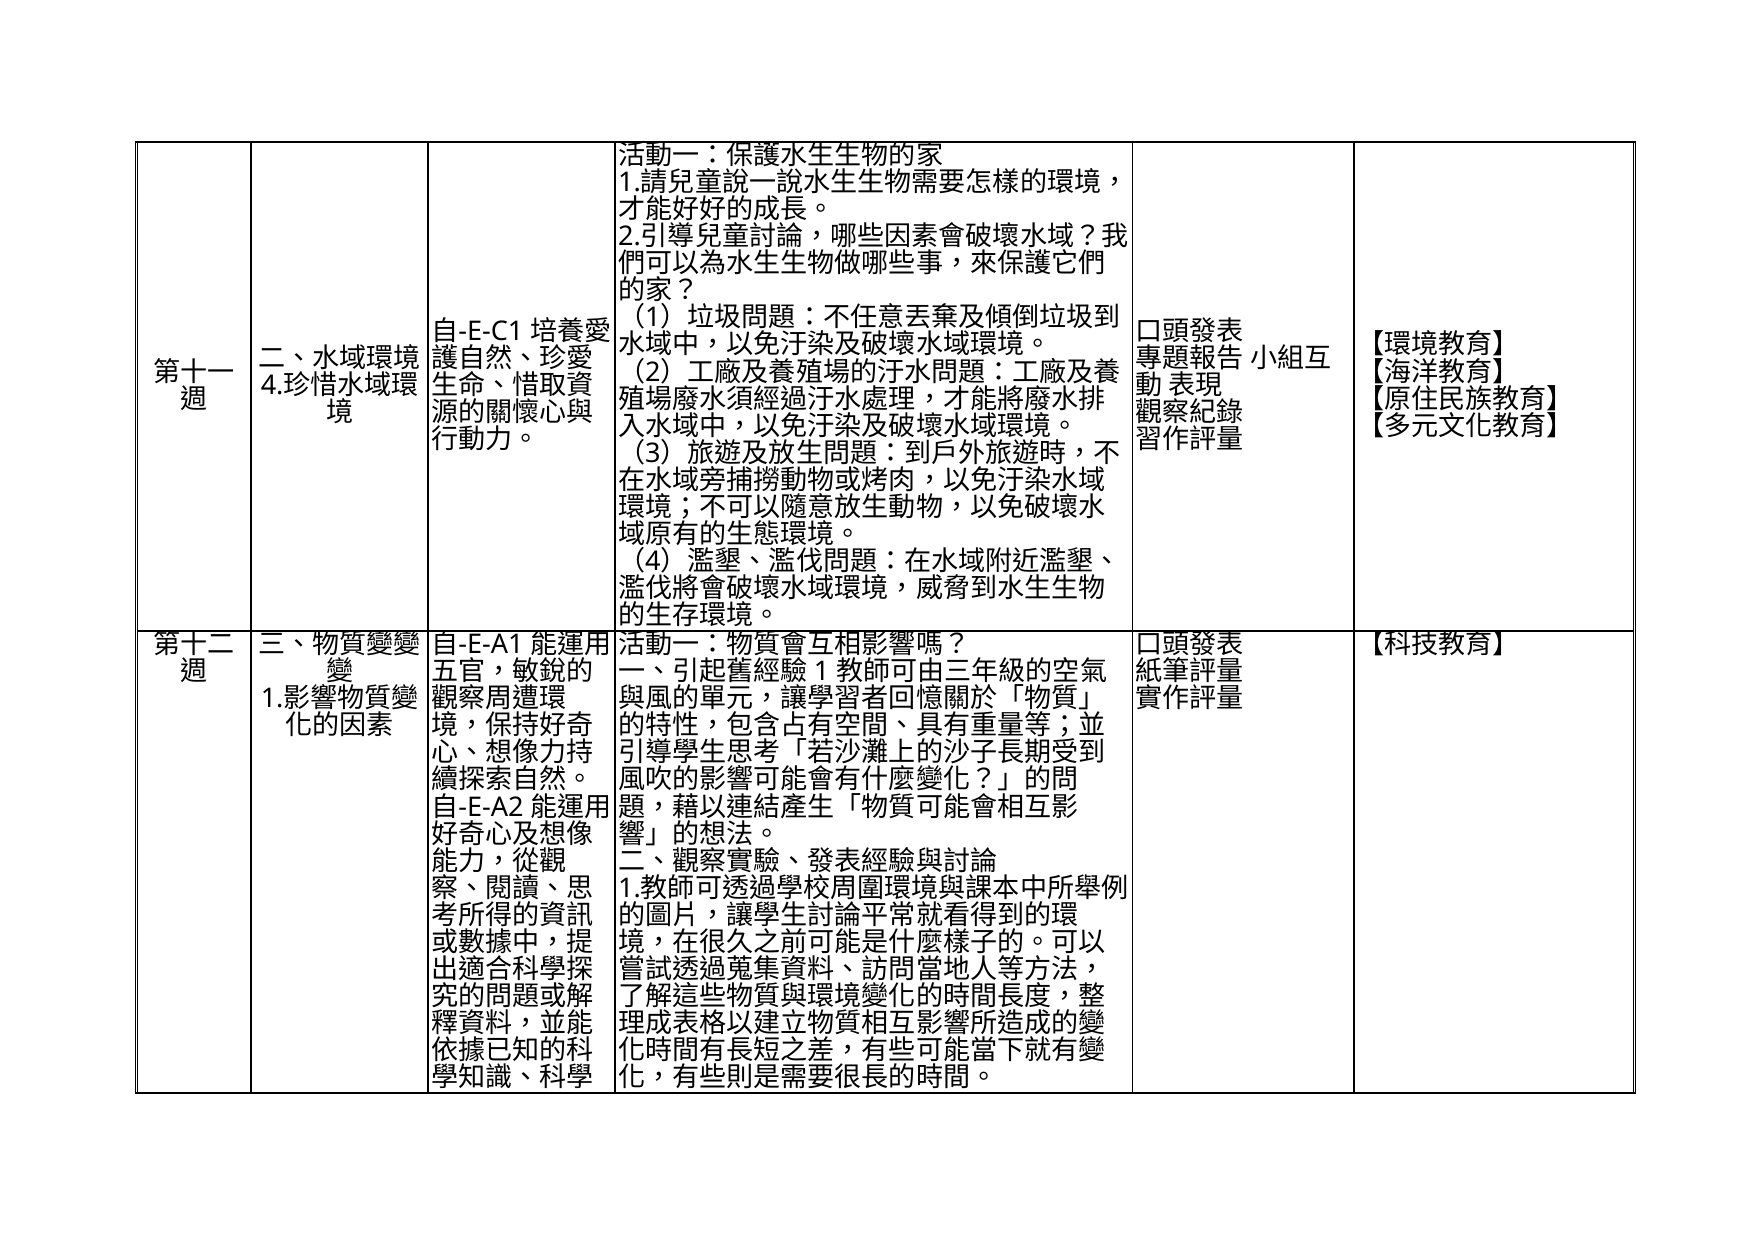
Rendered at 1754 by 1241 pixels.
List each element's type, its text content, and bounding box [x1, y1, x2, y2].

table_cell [1133, 143, 1353, 630]
table_cell 【環境教育】 【海洋教育】 【原住民族教育】 【多元文化教育】 [1355, 143, 1633, 630]
table_cell 自-E-C1 培養愛護自然、珍愛生命、惜取資源的關懷心與行動力。 [429, 143, 614, 630]
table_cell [429, 632, 614, 1092]
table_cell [616, 632, 1132, 1092]
table_cell 活動一：保護水生生物的家 1.請兒童說一說水生生物需要怎樣的環境，才能好好的成長。 2.引導兒童討論，哪些因素會破壞水域？我們可以為水生生物做哪些事，來保護它們的家？ （1）垃圾問題：不任意丟棄及傾倒垃圾到水域中，以免汙染及破壞水域環境。 （2）工廠及養殖場的汙水問題：工廠及養殖場廢水須經過汙水處理，才能將廢水排入水域中，以免汙染及破壞水域環境。 （3）旅遊及放生問題：到戶外旅遊時，不在水域旁捕撈動物或烤肉，以免汙染水域環境；不可以隨意放生動物，以免破壞水域原有的生態環境。 （4）濫墾、濫伐問題：在水域附近濫墾、濫伐將會破壞水域環境，威脅到水生生物的生存環境。 [616, 143, 1132, 630]
table_cell 口頭發表 紙筆評量 實作評量 [1133, 632, 1353, 1092]
table_cell 第十一週 [138, 143, 250, 630]
table_cell 三、物質變變變 1.影響物質變化的因素 [252, 632, 427, 1092]
table_cell 第十二週 [138, 632, 250, 1092]
table_cell 二、水域環境 4.珍惜水域環境 [252, 143, 427, 630]
table_cell 【科技教育】 [1355, 632, 1633, 1092]
